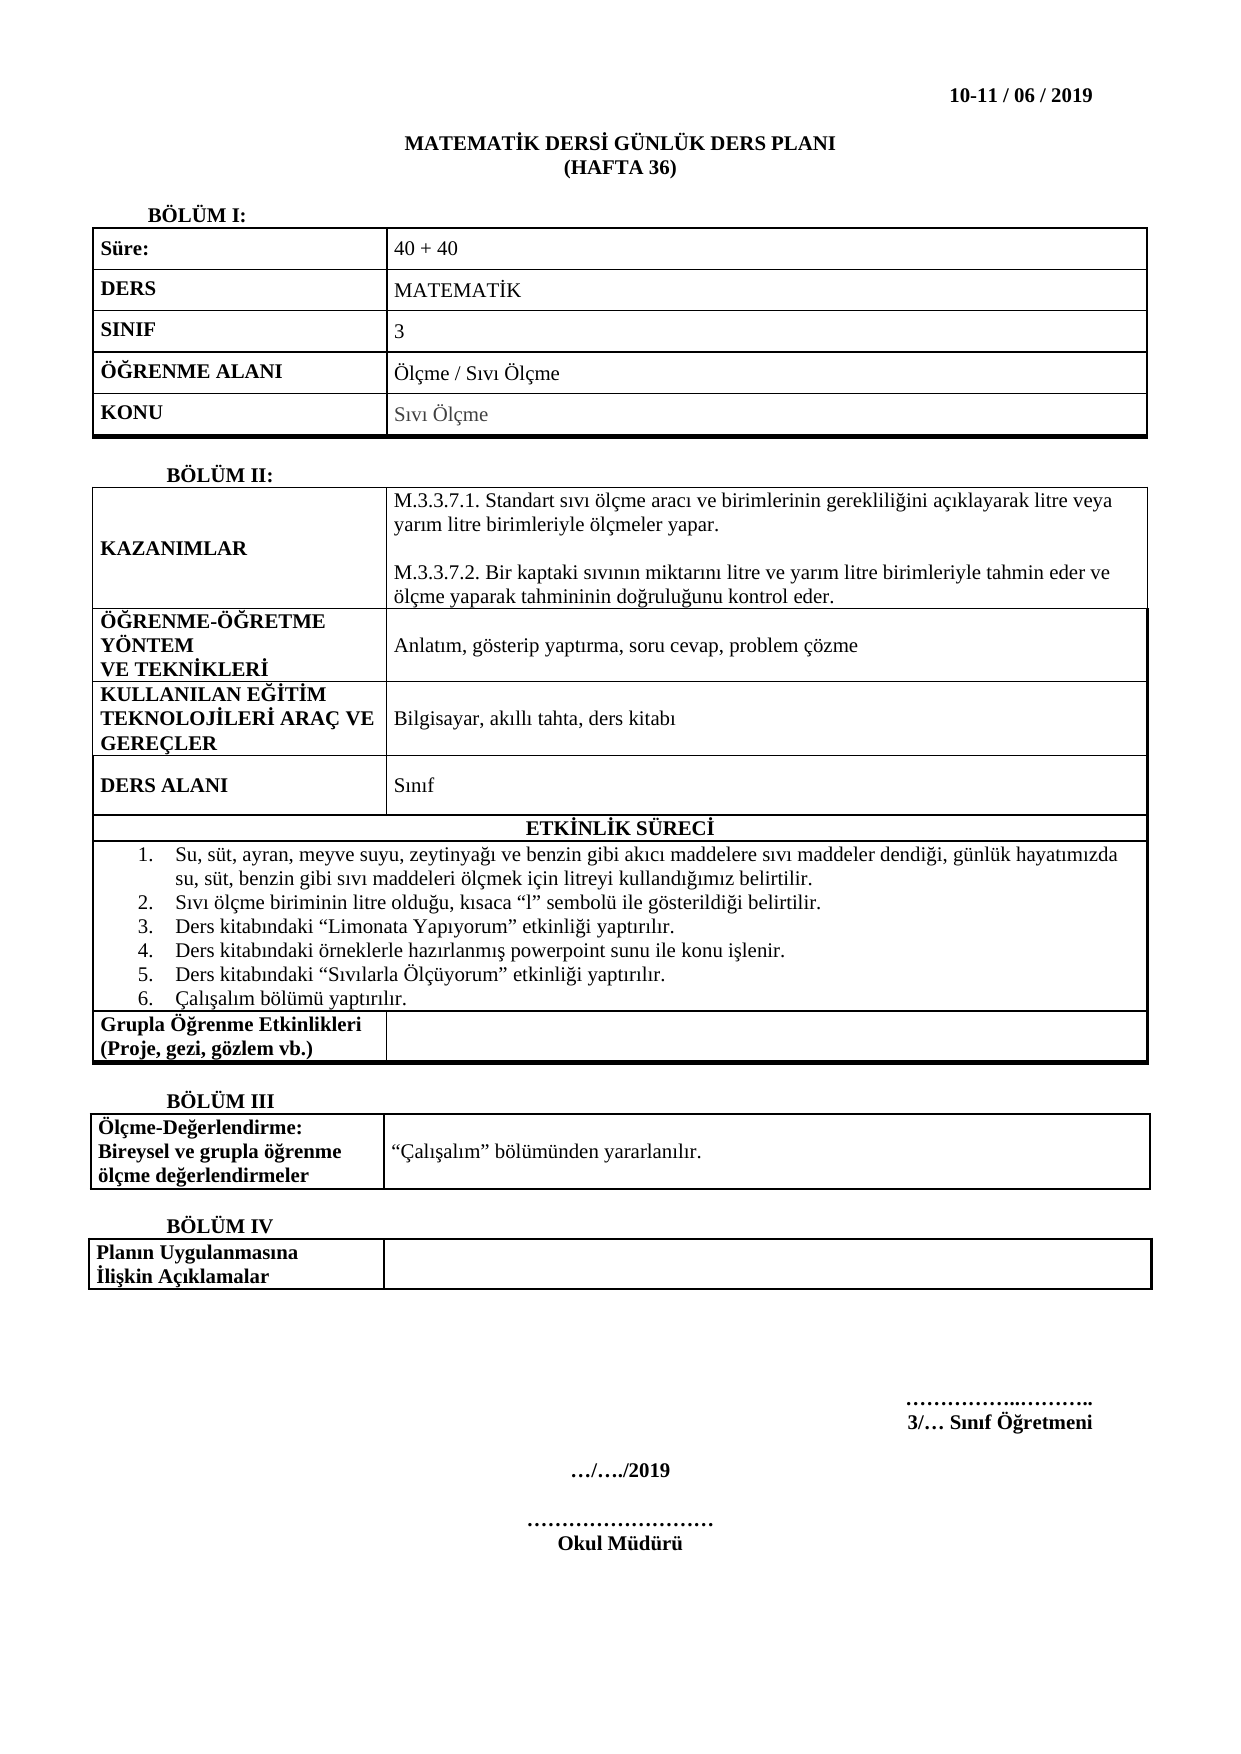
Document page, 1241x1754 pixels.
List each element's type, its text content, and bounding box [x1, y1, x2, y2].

text BÖLÜM II: [148, 463, 1092, 487]
table_header Ölçme-Değerlendirme: Bireysel ve grupla öğrenme ölçme değerlendirmeler [92, 1115, 383, 1187]
table_cell Bilgisayar, akıllı tahta, ders kitabı [387, 682, 1146, 754]
table_cell Anlatım, gösterip yaptırma, soru cevap, problem çözme [387, 609, 1146, 681]
text BÖLÜM I: [148, 203, 1092, 227]
table_header 40 + 40 [388, 229, 1146, 268]
subtitle BÖLÜM IV [148, 1213, 1092, 1238]
table_header “Çalışalım” bölümünden yararlanılır. [385, 1115, 1149, 1187]
table_header Planın Uygulanmasına İlişkin Açıklamalar [90, 1240, 383, 1288]
text 3/… Sınıf Öğretmeni [148, 1410, 1092, 1434]
table_cell MATEMATİK [388, 270, 1146, 310]
table_cell Sıvı Ölçme [388, 394, 1146, 434]
table_cell Su, süt, ayran, meyve suyu, zeytinyağı ve benzin gibi akıcı maddelere sıvı maddeler dendiği, günlük hayatımızda su, süt, benzin gibi sıvı maddeleri ölçmek için litreyi kullandığımız belirtilir. Sıvı ölçme biriminin litre olduğu, kısaca “l” sembolü ile gösterildiği belirtilir. Ders kitabındaki “Limonata Yapıyorum” etkinliği yaptırılır. Ders kitabındaki örneklerle hazırlanmış powerpoint sunu ile konu işlenir. Ders kitabındaki “Sıvılarla Ölçüyorum” etkinliği yaptırılır. Çalışalım bölümü yaptırılır. [94, 842, 1146, 1010]
text 10-11 / 06 / 2019 [148, 83, 1092, 107]
table_cell KONU [94, 394, 386, 434]
table_cell DERS [94, 270, 386, 310]
table_cell ETKİNLİK SÜRECİ [94, 816, 1146, 839]
text (HAFTA 36) [148, 155, 1092, 179]
text ……………..……….. [148, 1386, 1092, 1410]
table_cell SINIF [94, 311, 386, 351]
table_cell ÖĞRENME-ÖĞRETME YÖNTEM VE TEKNİKLERİ [93, 609, 386, 681]
table_header Süre: [94, 229, 386, 268]
table_cell Ölçme / Sıvı Ölçme [388, 353, 1146, 392]
subtitle BÖLÜM III [148, 1089, 1092, 1113]
text MATEMATİK DERSİ GÜNLÜK DERS PLANI [148, 131, 1092, 155]
table_cell ÖĞRENME ALANI [94, 353, 386, 392]
table_cell 3 [388, 311, 1146, 351]
table_cell Sınıf [387, 756, 1146, 814]
table_header M.3.3.7.1. Standart sıvı ölçme aracı ve birimlerinin gerekliliğini açıklayarak litre veya yarım litre birimleriyle ölçmeler yapar. M.3.3.7.2. Bir kaptaki sıvının miktarını litre ve yarım litre birimleriyle tahmin eder ve ölçme yaparak tahmininin doğruluğunu kontrol eder. [387, 488, 1147, 608]
table_header [385, 1240, 1150, 1288]
table_cell [387, 1012, 1146, 1060]
table_cell Grupla Öğrenme Etkinlikleri (Proje, gezi, gözlem vb.) [94, 1012, 386, 1060]
table_cell KULLANILAN EĞİTİM TEKNOLOJİLERİ ARAÇ VE GEREÇLER [93, 682, 386, 754]
text …/…./2019 [148, 1458, 1092, 1482]
text ……………………… [148, 1506, 1092, 1531]
table_header KAZANIMLAR [93, 488, 386, 608]
table_cell DERS ALANI [94, 756, 386, 814]
text Okul Müdürü [148, 1531, 1092, 1554]
